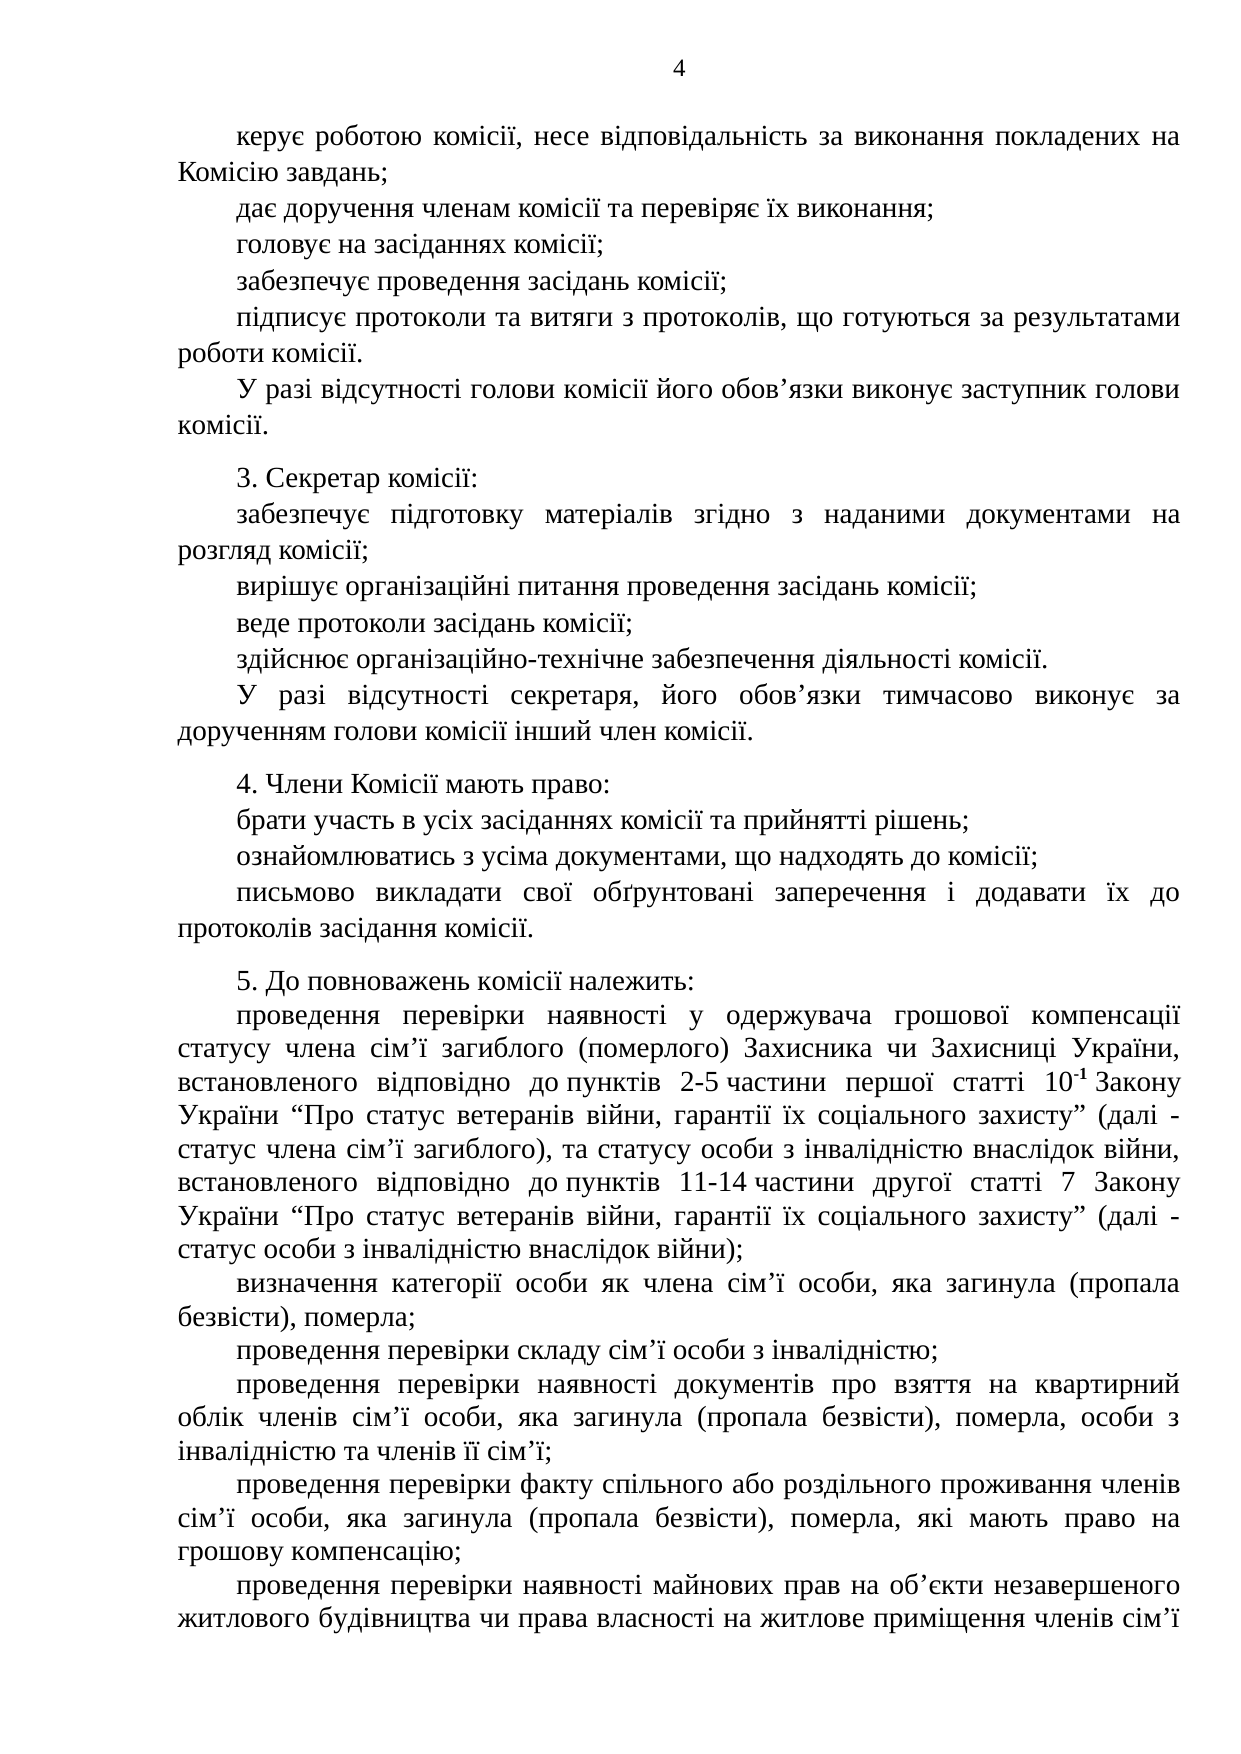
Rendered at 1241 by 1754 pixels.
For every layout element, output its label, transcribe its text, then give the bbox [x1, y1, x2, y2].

text У разі відсутності секретаря, його обов’язки тимчасово виконує за дорученням голови комісії інший член комісії. [177, 677, 1181, 747]
text проведення перевірки наявності у одержувача грошової компенсації статусу члена сім’ї загиблого (померлого) Захисника чи Захисниці України, встановленого відповідно до пунктів 2-5 частини першої статті 10-1 Закону України “Про статус ветеранів війни, гарантії їх соціального захисту” (далі - статус члена сім’ї загиблого), та статусу особи з інвалідністю внаслідок війни, встановленого відповідно до пунктів 11-14 частини другої статті 7 Закону України “Про статус ветеранів війни, гарантії їх соціального захисту” (далі - статус особи з інвалідністю внаслідок війни); [177, 997, 1181, 1265]
text дає доручення членам комісії та перевіряє їх виконання; [177, 190, 1181, 224]
text проведення перевірки наявності документів про взяття на квартирний облік членів сім’ї особи, яка загинула (пропала безвісти), померла, особи з інвалідністю та членів її сім’ї; [177, 1366, 1181, 1466]
text ознайомлюватись з усіма документами, що надходять до комісії; [177, 838, 1181, 872]
text керує роботою комісії, несе відповідальність за виконання покладених на Комісію завдань; [177, 118, 1181, 188]
text підписує протоколи та витяги з протоколів, що готуються за результатами роботи комісії. [177, 299, 1181, 368]
text вирішує організаційні питання проведення засідань комісії; [177, 568, 1181, 602]
list Члени Комісії мають право: [177, 766, 1181, 799]
text забезпечує проведення засідань комісії; [177, 263, 1181, 296]
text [177, 1567, 1181, 1634]
list Секретар комісії: [177, 460, 1181, 494]
text веде протоколи засідань комісії; [177, 605, 1181, 638]
text проведення перевірки факту спільного або роздільного проживання членів сім’ї особи, яка загинула (пропала безвісти), померла, які мають право на грошову компенсацію; [177, 1466, 1181, 1567]
text здійснює організаційно-технічне забезпечення діяльності комісії. [177, 641, 1181, 674]
text визначення категорії особи як члена сім’ї особи, яка загинула (пропала безвісти), померла; [177, 1265, 1181, 1332]
text У разі відсутності голови комісії його обов’язки виконує заступник голови комісії. [177, 371, 1181, 441]
text забезпечує підготовку матеріалів згідно з наданими документами на розгляд комісії; [177, 496, 1181, 566]
text проведення перевірки складу сім’ї особи з інвалідністю; [177, 1332, 1181, 1366]
text головує на засіданнях комісії; [177, 227, 1181, 260]
text письмово викладати свої обґрунтовані заперечення і додавати їх до протоколів засідання комісії. [177, 874, 1181, 944]
text брати участь в усіх засіданнях комісії та прийнятті рішень; [177, 802, 1181, 836]
list До повноважень комісії належить: [177, 963, 1181, 997]
